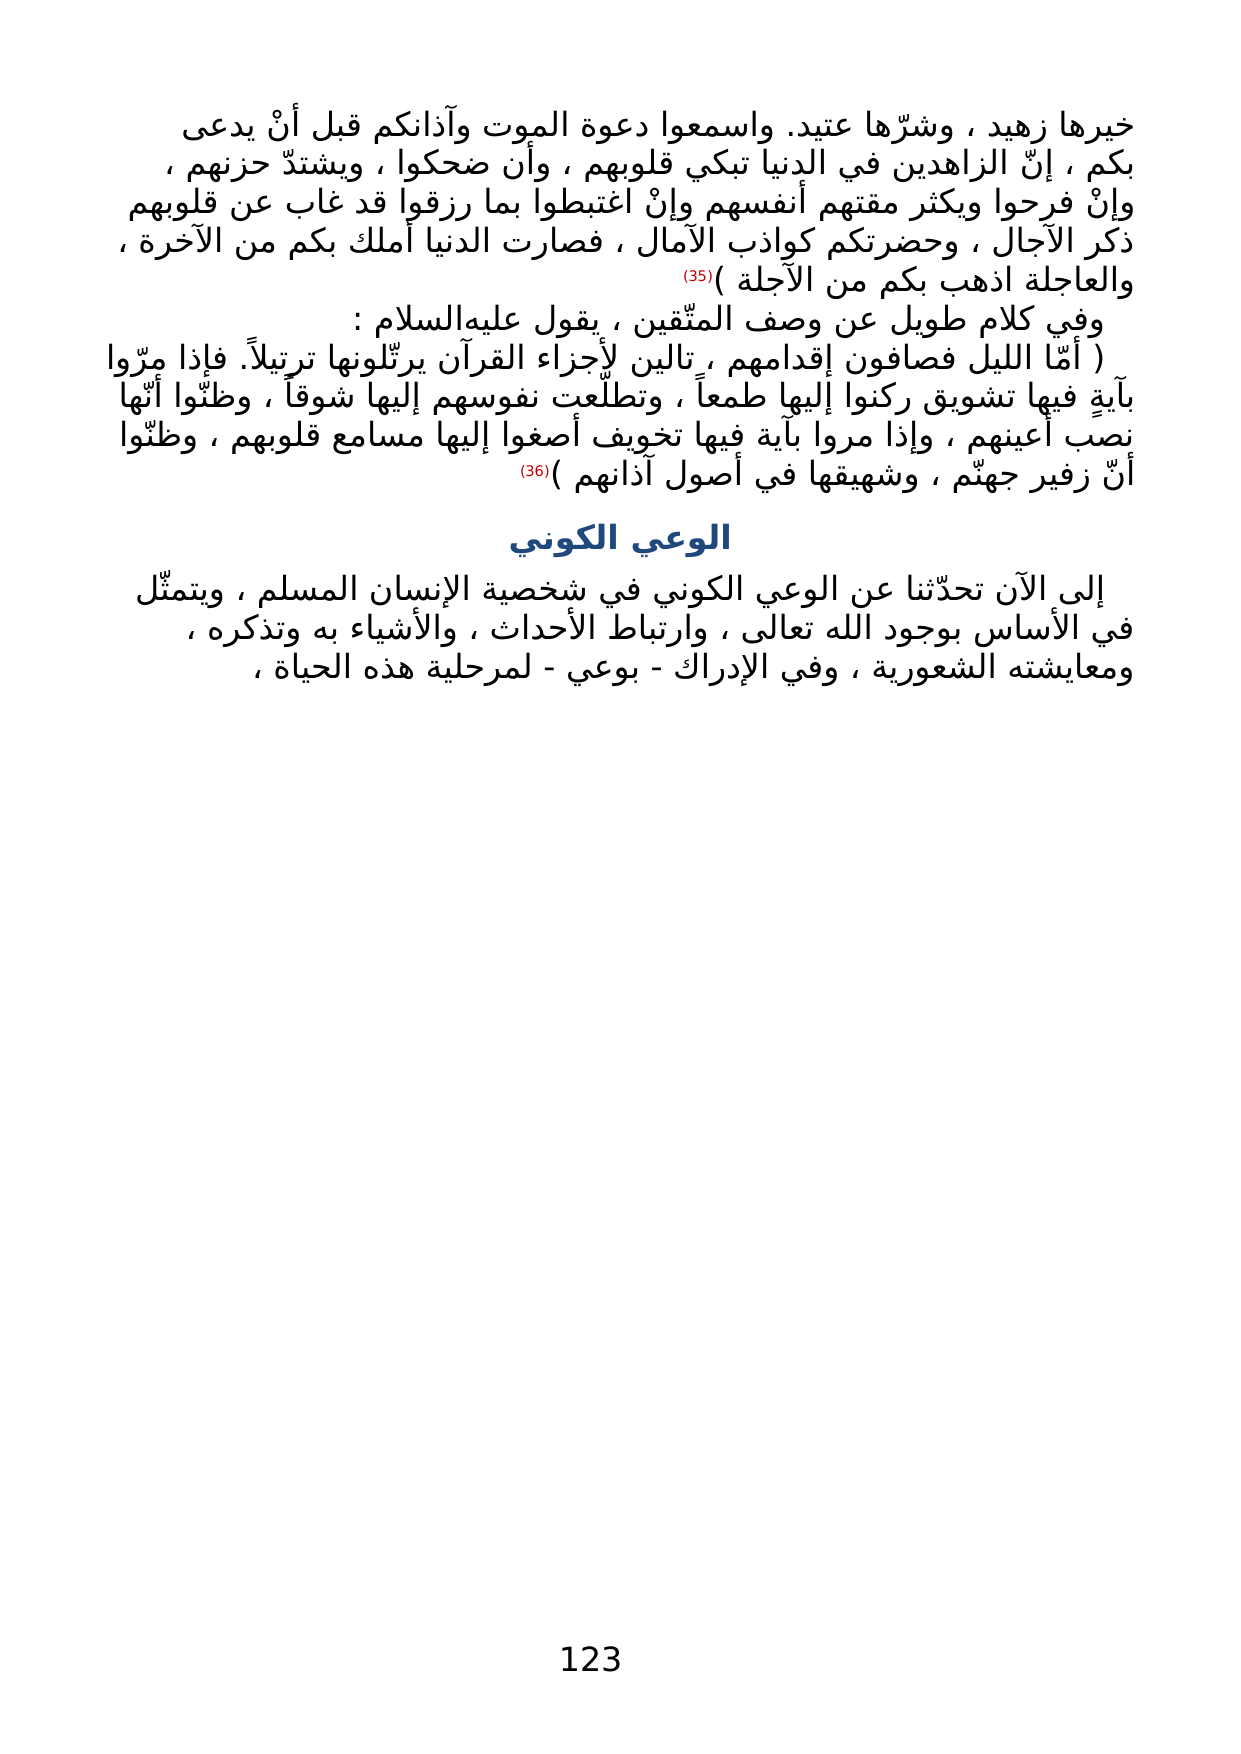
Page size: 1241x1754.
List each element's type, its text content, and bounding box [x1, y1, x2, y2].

text خيرها زهيد ، وشرّها عتيد. واسمعوا دعوة الموت وآذانكم قبل أنْ يدعى بكم ، إنّ الزاهدين في الدنيا تبكي قلوبهم ، وأن ضحكوا ، ويشتدّ حزنهم ، وإنْ فرحوا ويكثر مقتهم أنفسهم وإنْ اغتبطوا بما رزقوا قد غاب عن قلوبهم ذكر الآجال ، وحضرتكم كواذب الآمال ، فصارت الدنيا أملك بكم من الآخرة ، والعاجلة اذهب بكم من الآجلة )(35) [105, 105, 1135, 299]
text إلى الآن تحدّثنا عن الوعي الكوني في شخصية الإنسان المسلم ، ويتمثّل في الأساس بوجود الله تعالى ، وارتباط الأحداث ، والأشياء به وتذكره ، ومعايشته الشعورية ، وفي الإدراك - بوعي - لمرحلية هذه الحياة ، [105, 570, 1135, 686]
text ( أمّا الليل فصافون إقدامهم ، تالين لأجزاء القرآن يرتّلونها ترتيلاً. فإذا مرّوا بآيةٍ فيها تشويق ركنوا إليها طمعاً ، وتطلّعت نفوسهم إليها شوقاً ، وظنّوا أنّها نصب أعينهم ، وإذا مروا بآية فيها تخويف أصغوا إليها مسامع قلوبهم ، وظنّوا أنّ زفير جهنّم ، وشهيقها في أصول آذانهم )(36) [105, 338, 1135, 493]
subtitle الوعي الكوني [105, 518, 1135, 557]
text وفي كلام طويل عن وصف المتّقين ، يقول عليه‌السلام : [105, 299, 1135, 338]
